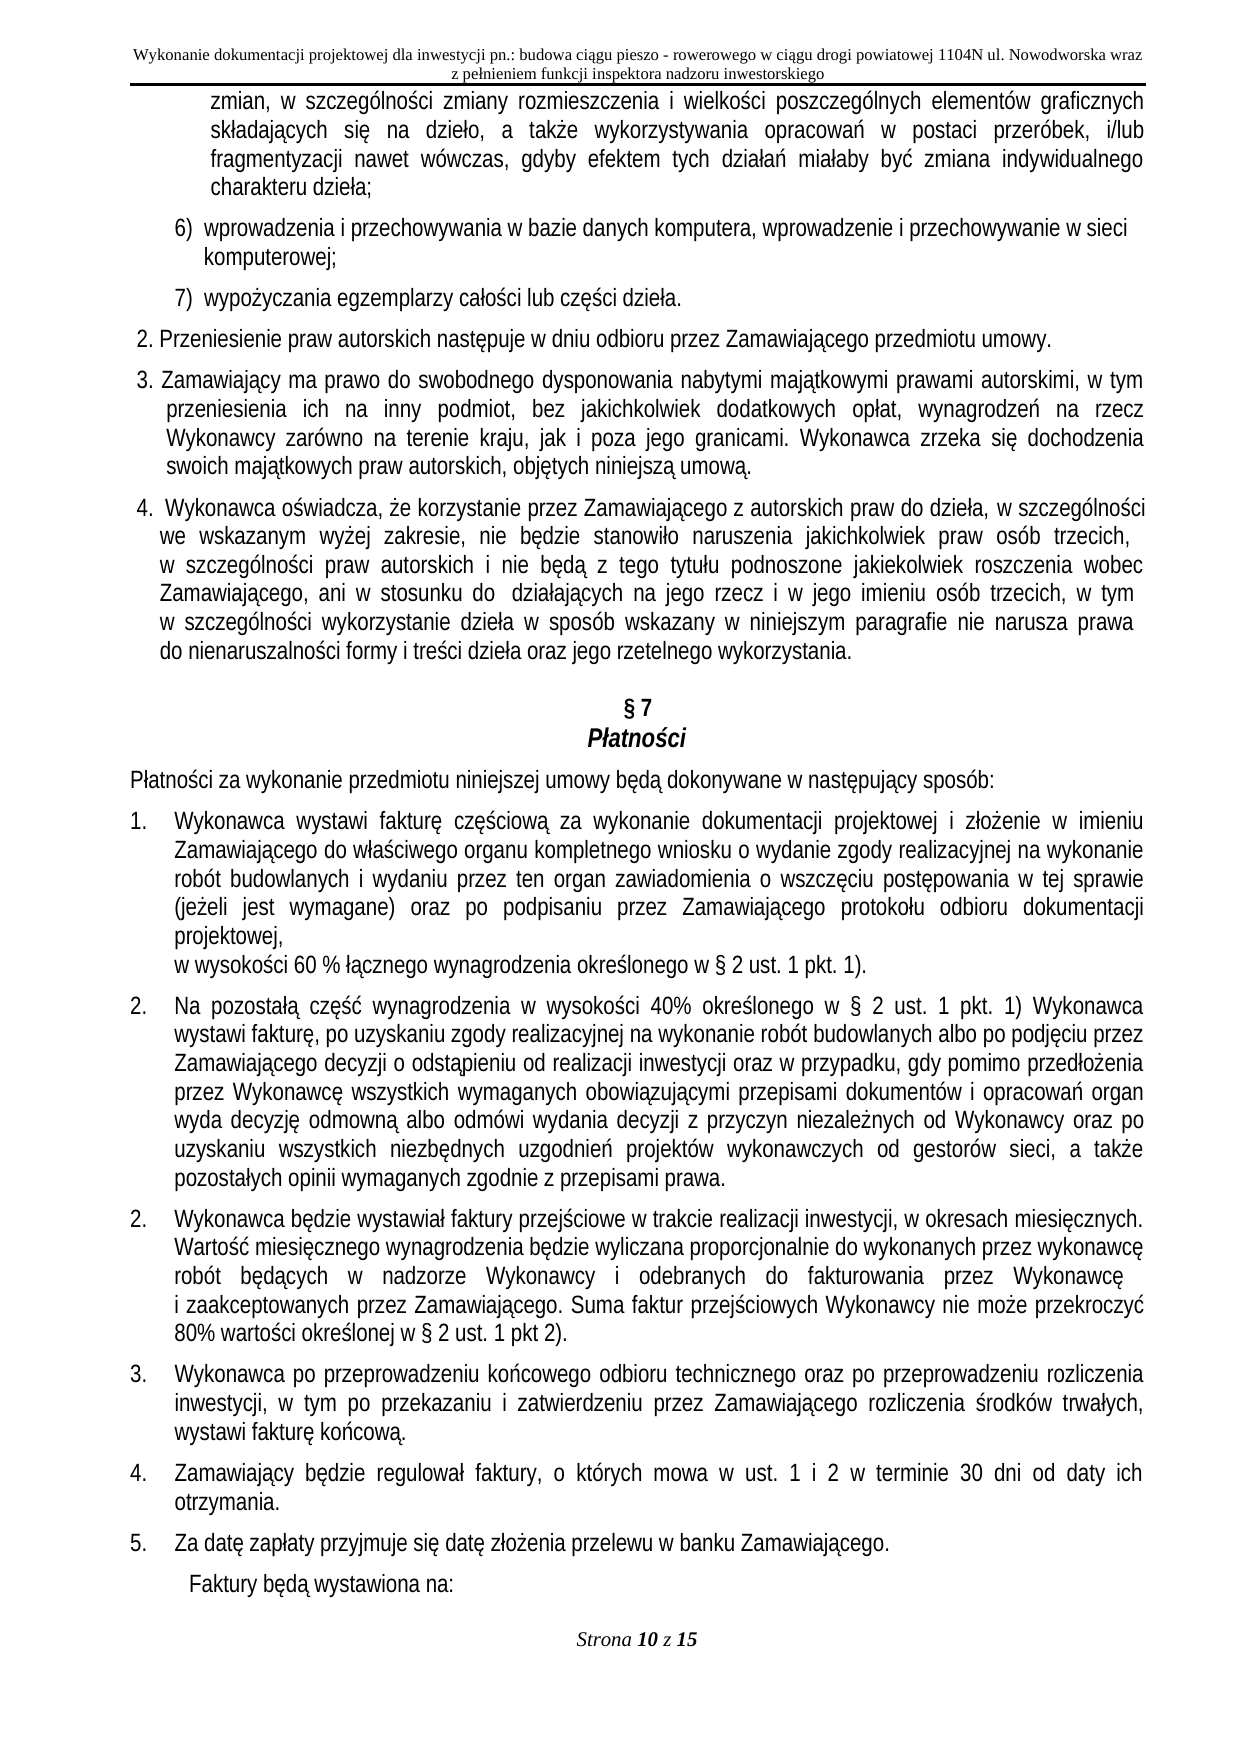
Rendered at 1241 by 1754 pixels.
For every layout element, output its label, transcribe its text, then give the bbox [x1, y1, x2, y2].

text 6) wprowadzenia i przechowywania w bazie danych komputera, wprowadzenie i przechowywanie w sieci komputerowej; [174, 213, 1146, 271]
list Za datę zapłaty przyjmuje się datę złożenia przelewu w banku Zamawiającego. [130, 1528, 1146, 1556]
text Płatności za wykonanie przedmiotu niniejszej umowy będą dokonywane w następujący sposób: [130, 765, 1146, 794]
list Wykonawca wystawi fakturę częściową za wykonanie dokumentacji projektowej i złożenie w imieniu Zamawiającego do właściwego organu kompletnego wniosku o wydanie zgody realizacyjnej na wykonanie robót budowlanych i wydaniu przez ten organ zawiadomienia o wszczęciu postępowania w tej sprawie (jeżeli jest wymagane) oraz po podpisaniu przez Zamawiającego protokołu odbioru dokumentacji projektowej, w wysokości 60 % łącznego wynagrodzenia określonego w § 2 ust. 1 pkt. 1). [130, 806, 1146, 978]
text 7) wypożyczania egzemplarzy całości lub części dzieła. [174, 283, 1146, 312]
list Na pozostałą część wynagrodzenia w wysokości 40% określonego w § 2 ust. 1 pkt. 1) Wykonawca wystawi fakturę, po uzyskaniu zgody realizacyjnej na wykonanie robót budowlanych albo po podjęciu przez Zamawiającego decyzji o odstąpieniu od realizacji inwestycji oraz w przypadku, gdy pomimo przedłożenia przez Wykonawcę wszystkich wymaganych obowiązującymi przepisami dokumentów i opracowań organ wyda decyzję odmowną albo odmówi wydania decyzji z przyczyn niezależnych od Wykonawcy oraz po uzyskaniu wszystkich niezbędnych uzgodnień projektów wykonawczych od gestorów sieci, a także pozostałych opinii wymaganych zgodnie z przepisami prawa. [130, 991, 1146, 1191]
subtitle Płatności [130, 722, 1146, 753]
text 3. Zamawiający ma prawo do swobodnego dysponowania nabytymi majątkowymi prawami autorskimi, w tym przeniesienia ich na inny podmiot, bez jakichkolwiek dodatkowych opłat, wynagrodzeń na rzecz Wykonawcy zarówno na terenie kraju, jak i poza jego granicami. Wykonawca zrzeka się dochodzenia swoich majątkowych praw autorskich, objętych niniejszą umową. [136, 365, 1146, 480]
list Zamawiający będzie regulował faktury, o których mowa w ust. 1 i 2 w terminie 30 dni od daty ich otrzymania. [130, 1458, 1146, 1515]
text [174, 86, 1146, 201]
text 2. Przeniesienie praw autorskich następuje w dniu odbioru przez Zamawiającego przedmiotu umowy. [136, 324, 1146, 353]
list Wykonawca po przeprowadzeniu końcowego odbioru technicznego oraz po przeprowadzeniu rozliczenia inwestycji, w tym po przekazaniu i zatwierdzeniu przez Zamawiającego rozliczenia środków trwałych, wystawi fakturę końcową. [130, 1359, 1146, 1445]
text Faktury będą wystawiona na: [189, 1569, 1146, 1597]
text § 7 [130, 693, 1146, 722]
list Wykonawca będzie wystawiał faktury przejściowe w trakcie realizacji inwestycji, w okresach miesięcznych. Wartość miesięcznego wynagrodzenia będzie wyliczana proporcjonalnie do wykonanych przez wykonawcę robót będących w nadzorze Wykonawcy i odebranych do fakturowania przez Wykonawcę i zaakceptowanych przez Zamawiającego. Suma faktur przejściowych Wykonawcy nie może przekroczyć 80% wartości określonej w § 2 ust. 1 pkt 2). [130, 1204, 1146, 1347]
text 4. Wykonawca oświadcza, że korzystanie przez Zamawiającego z autorskich praw do dzieła, w szczególności we wskazanym wyżej zakresie, nie będzie stanowiło naruszenia jakichkolwiek praw osób trzecich, w szczególności praw autorskich i nie będą z tego tytułu podnoszone jakiekolwiek roszczenia wobec Zamawiającego, ani w stosunku do działających na jego rzecz i w jego imieniu osób trzecich, w tym w szczególności wykorzystanie dzieła w sposób wskazany w niniejszym paragrafie nie narusza prawa do nienaruszalności formy i treści dzieła oraz jego rzetelnego wykorzystania. [136, 492, 1146, 664]
